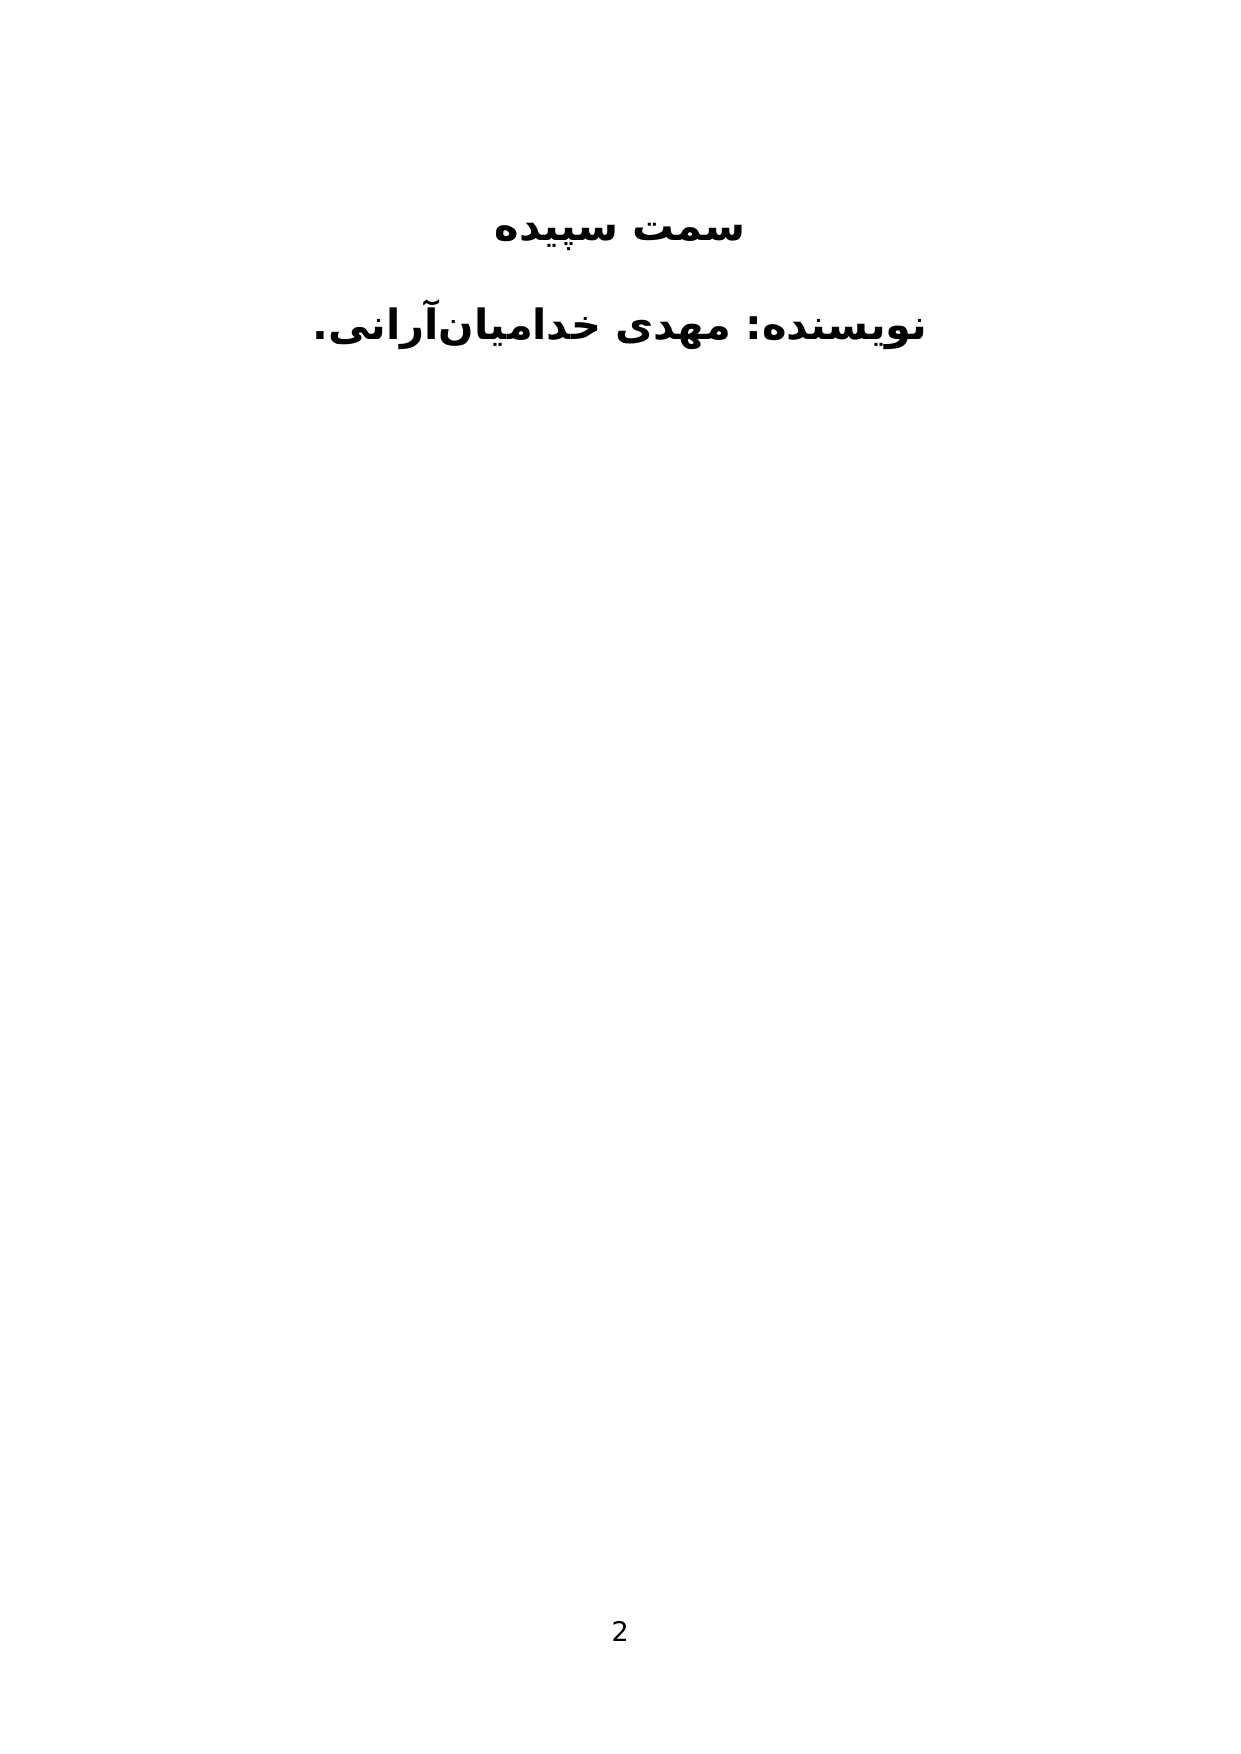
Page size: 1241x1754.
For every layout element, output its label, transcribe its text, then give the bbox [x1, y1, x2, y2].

text سمت سپیده [236, 202, 1004, 251]
text نویسنده: مهدی خدامیان‌آرانی. [236, 301, 1004, 349]
